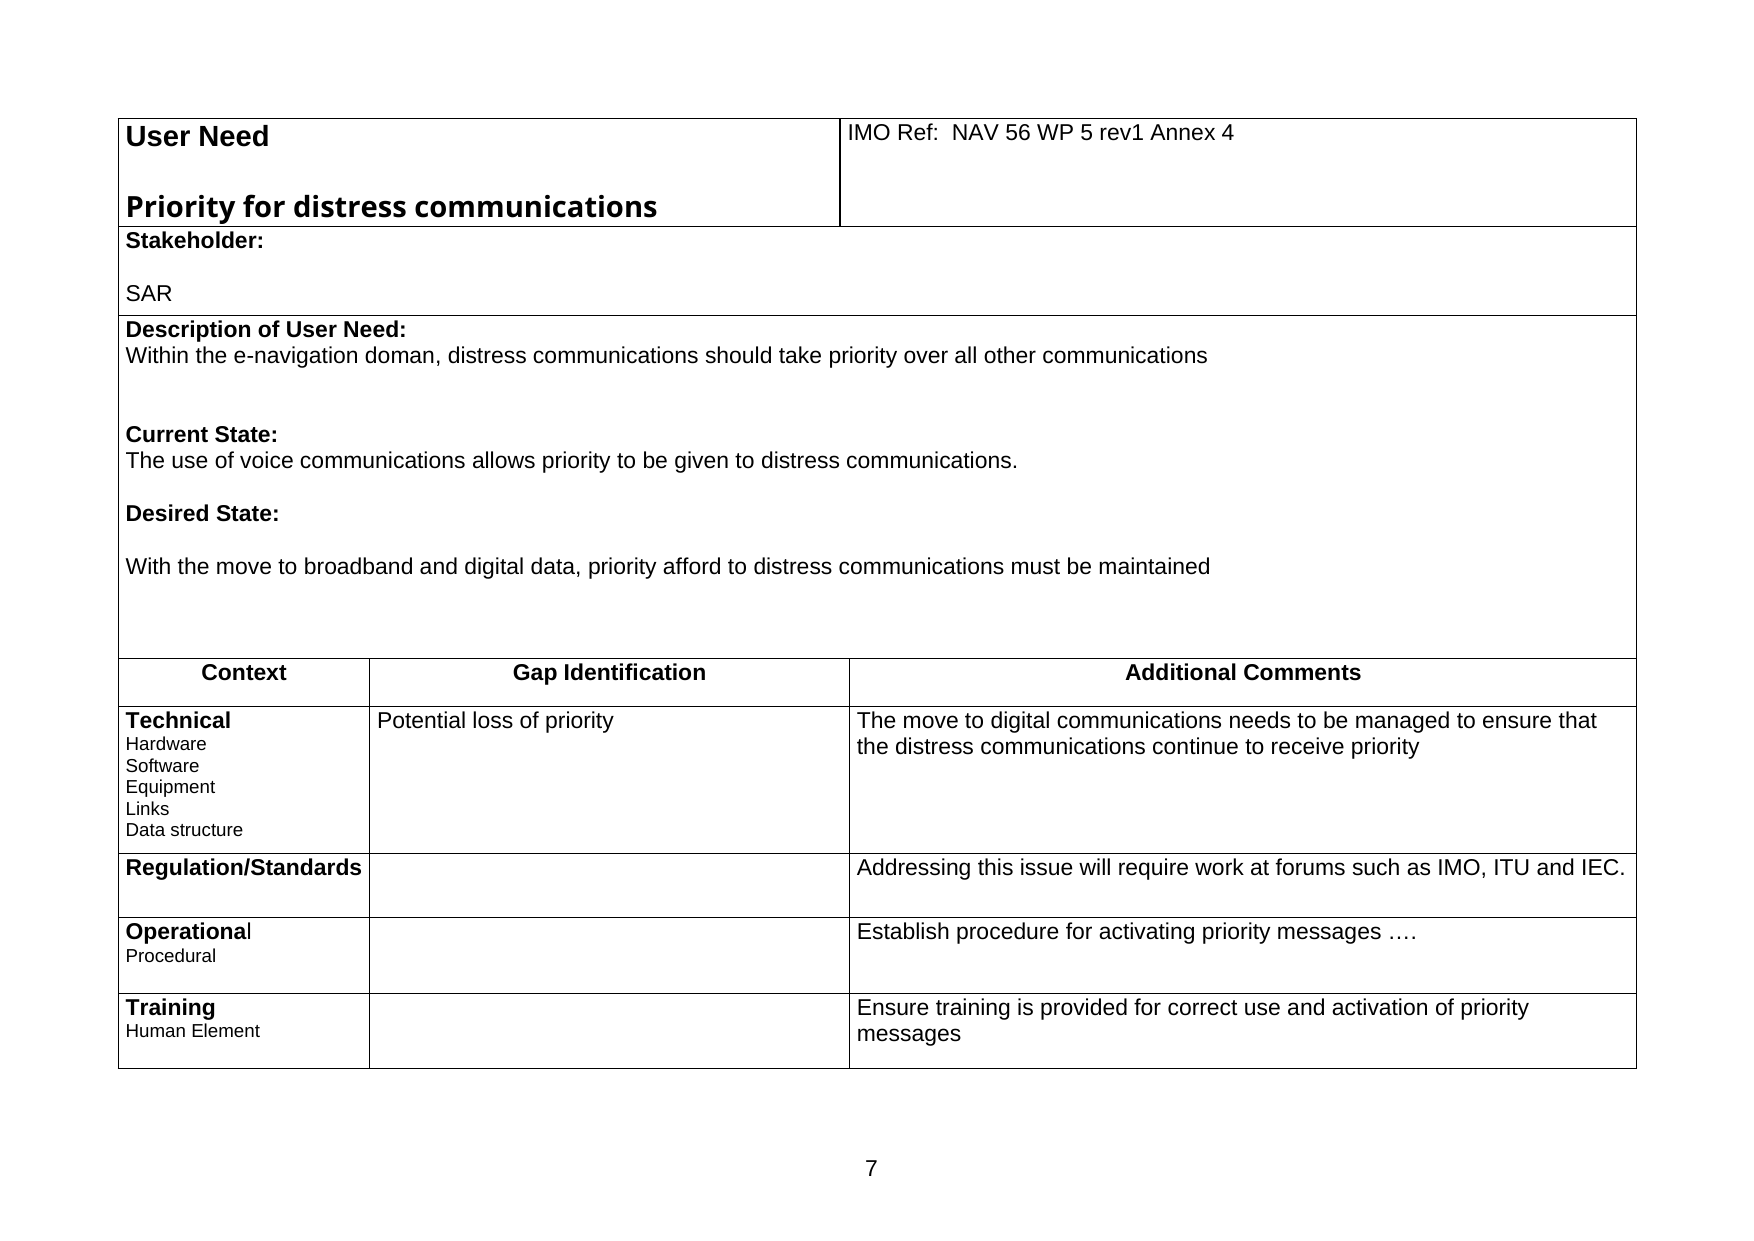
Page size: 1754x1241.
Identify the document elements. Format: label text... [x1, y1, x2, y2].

table_cell Training Human Element [119, 994, 369, 1068]
table_header IMO Ref: NAV 56 WP 5 rev1 Annex 4 [841, 119, 1636, 226]
table_cell Additional Comments [850, 659, 1636, 706]
table_cell Ensure training is provided for correct use and activation of priority messages [850, 994, 1636, 1068]
table_cell [370, 994, 849, 1068]
table_cell [370, 854, 849, 917]
table_cell Addressing this issue will require work at forums such as IMO, ITU and IEC. [850, 854, 1636, 917]
table_cell Gap Identification [370, 659, 849, 706]
table_cell Technical Hardware Software Equipment Links Data structure [119, 707, 369, 853]
table_header User Need Priority for distress communications [119, 119, 839, 226]
table_cell Description of User Need: Within the e-navigation doman, distress communications should take priority over all other communications Current State: The use of voice communications allows priority to be given to distress communications. Desired State: With the move to broadband and digital data, priority afford to distress communications must be maintained [119, 316, 1636, 658]
table_cell Regulation/Standards [119, 854, 369, 917]
table_cell Potential loss of priority [370, 707, 849, 853]
table_cell Operational Procedural [119, 918, 369, 992]
table_cell Context [119, 659, 369, 706]
table_cell [370, 918, 849, 992]
table_cell Stakeholder: SAR [119, 227, 1636, 314]
table_cell Establish procedure for activating priority messages …. [850, 918, 1636, 992]
table_cell The move to digital communications needs to be managed to ensure that the distress communications continue to receive priority [850, 707, 1636, 853]
